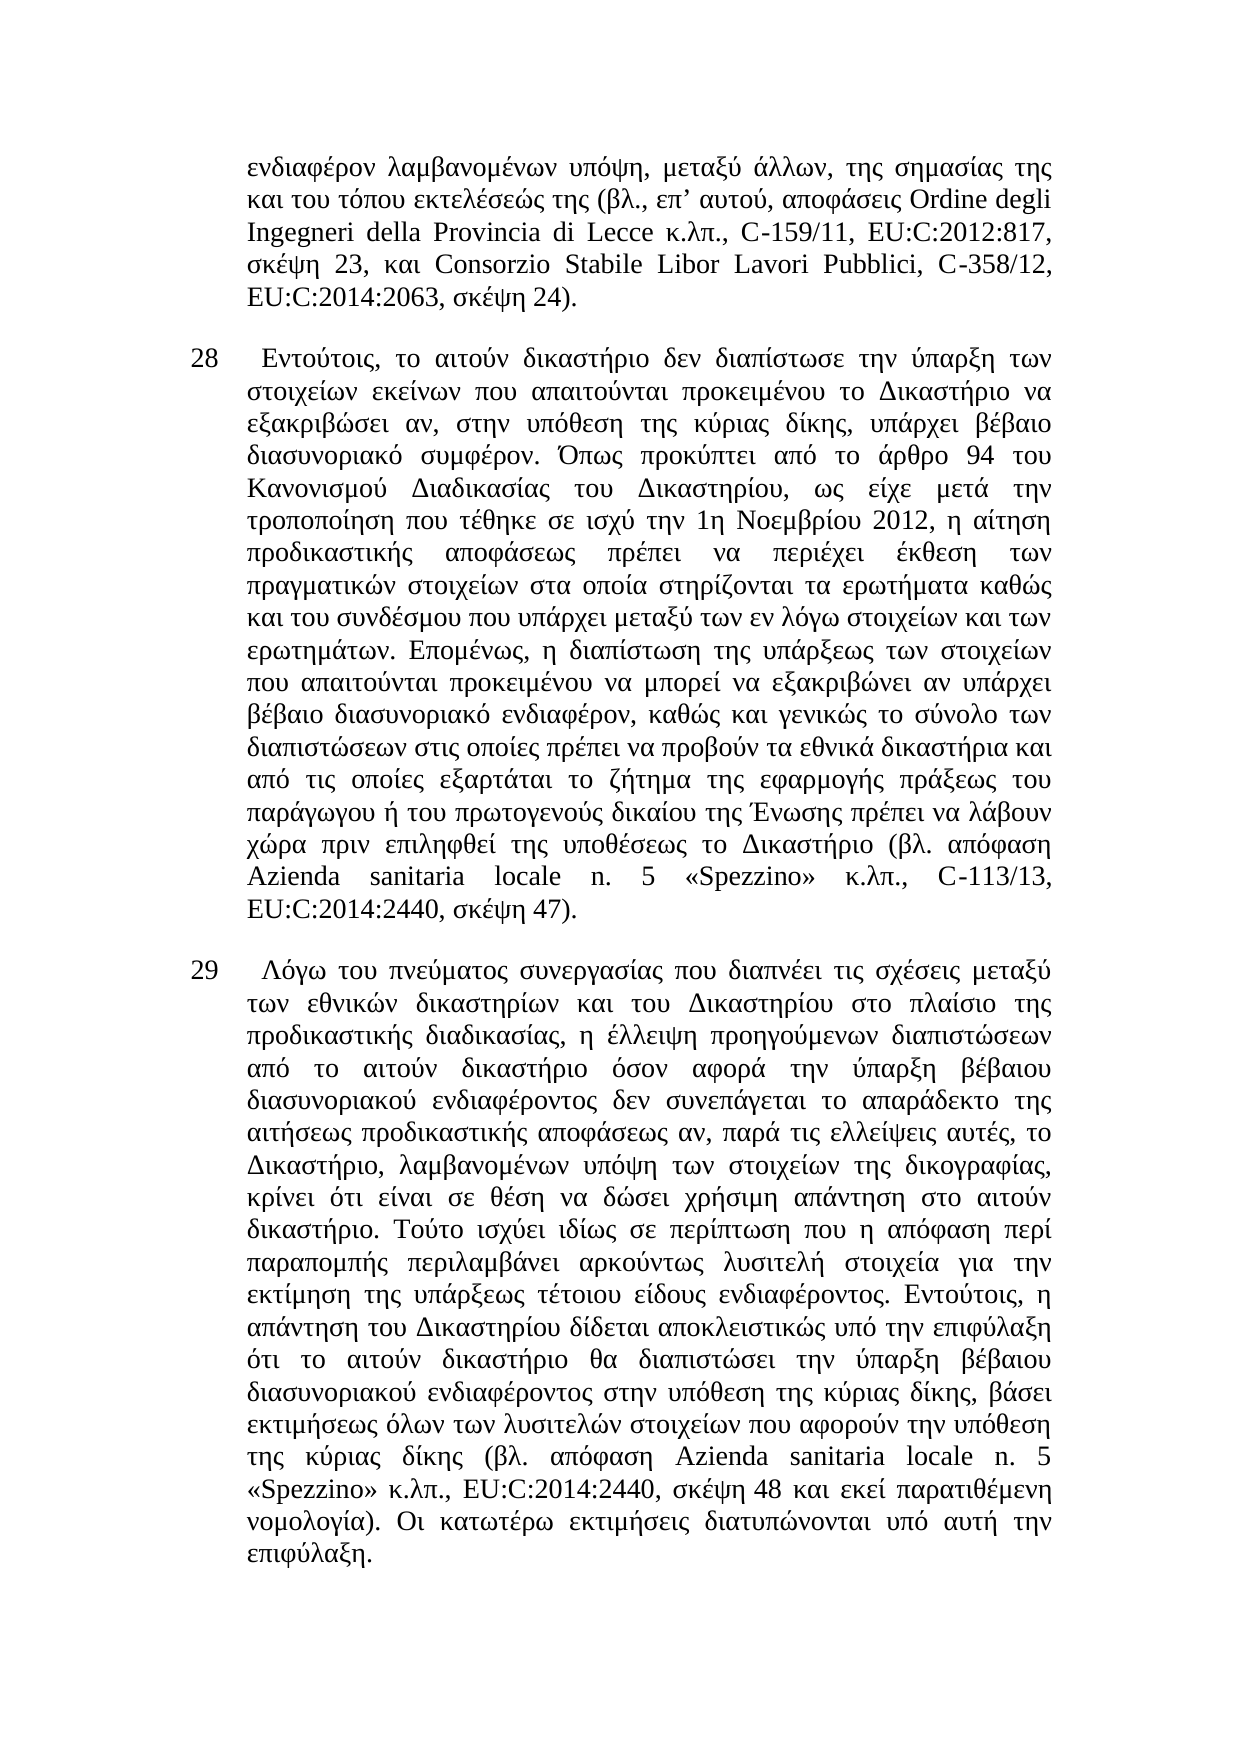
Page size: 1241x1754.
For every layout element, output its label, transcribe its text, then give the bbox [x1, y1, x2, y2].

text 28 Εντούτοις, το αιτούν δικαστήριο δεν διαπίστωσε την ύπαρξη των στοιχείων εκείνων που απαιτούνται προκειμένου το Δικαστήριο να εξακριβώσει αν, στην υπόθεση της κύριας δίκης, υπάρχει βέβαιο διασυνοριακό συμφέρον. Όπως προκύπτει από το άρθρο 94 του Κανονισμού Διαδικασίας του Δικαστηρίου, ως είχε μετά την τροποποίηση που τέθηκε σε ισχύ την 1η Νοεμβρίου 2012, η αίτηση προδικαστικής αποφάσεως πρέπει να περιέχει έκθεση των πραγματικών στοιχείων στα οποία στηρίζονται τα ερωτήματα καθώς και του συνδέσμου που υπάρχει μεταξύ των εν λόγω στοιχείων και των ερωτημάτων. Επομένως, η διαπίστωση της υπάρξεως των στοιχείων που απαιτούνται προκειμένου να μπορεί να εξακριβώνει αν υπάρχει βέβαιο διασυνοριακό ενδιαφέρον, καθώς και γενικώς το σύνολο των διαπιστώσεων στις οποίες πρέπει να προβούν τα εθνικά δικαστήρια και από τις οποίες εξαρτάται το ζήτημα της εφαρμογής πράξεως του παράγωγου ή του πρωτογενούς δικαίου της Ένωσης πρέπει να λάβουν χώρα πριν επιληφθεί της υποθέσεως το Δικαστήριο (βλ. απόφαση Azienda sanitaria locale n. 5 «Spezzino» κ.λπ., C-113/13, EU:C:2014:2440, σκέψη 47). [190, 341, 1053, 924]
text 29 Λόγω του πνεύματος συνεργασίας που διαπνέει τις σχέσεις μεταξύ των εθνικών δικαστηρίων και του Δικαστηρίου στο πλαίσιο της προδικαστικής διαδικασίας, η έλλειψη προηγούμενων διαπιστώσεων από το αιτούν δικαστήριο όσον αφορά την ύπαρξη βέβαιου διασυνοριακού ενδιαφέροντος δεν συνεπάγεται το απαράδεκτο της αιτήσεως προδικαστικής αποφάσεως αν, παρά τις ελλείψεις αυτές, το Δικαστήριο, λαμβανομένων υπόψη των στοιχείων της δικογραφίας, κρίνει ότι είναι σε θέση να δώσει χρήσιμη απάντηση στο αιτούν δικαστήριο. Τούτο ισχύει ιδίως σε περίπτωση που η απόφαση περί παραπομπής περιλαμβάνει αρκούντως λυσιτελή στοιχεία για την εκτίμηση της υπάρξεως τέτοιου είδους ενδιαφέροντος. Εντούτοις, η απάντηση του Δικαστηρίου δίδεται αποκλειστικώς υπό την επιφύλαξη ότι το αιτούν δικαστήριο θα διαπιστώσει την ύπαρξη βέβαιου διασυνοριακού ενδιαφέροντος στην υπόθεση της κύριας δίκης, βάσει εκτιμήσεως όλων των λυσιτελών στοιχείων που αφορούν την υπόθεση της κύριας δίκης (βλ. απόφαση Azienda sanitaria locale n. 5 «Spezzino» κ.λπ., EU:C:2014:2440, σκέψη 48 και εκεί παρατιθέμενη νομολογία). Οι κατωτέρω εκτιμήσεις διατυπώνονται υπό αυτή την επιφύλαξη. [190, 953, 1053, 1569]
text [190, 150, 1053, 312]
